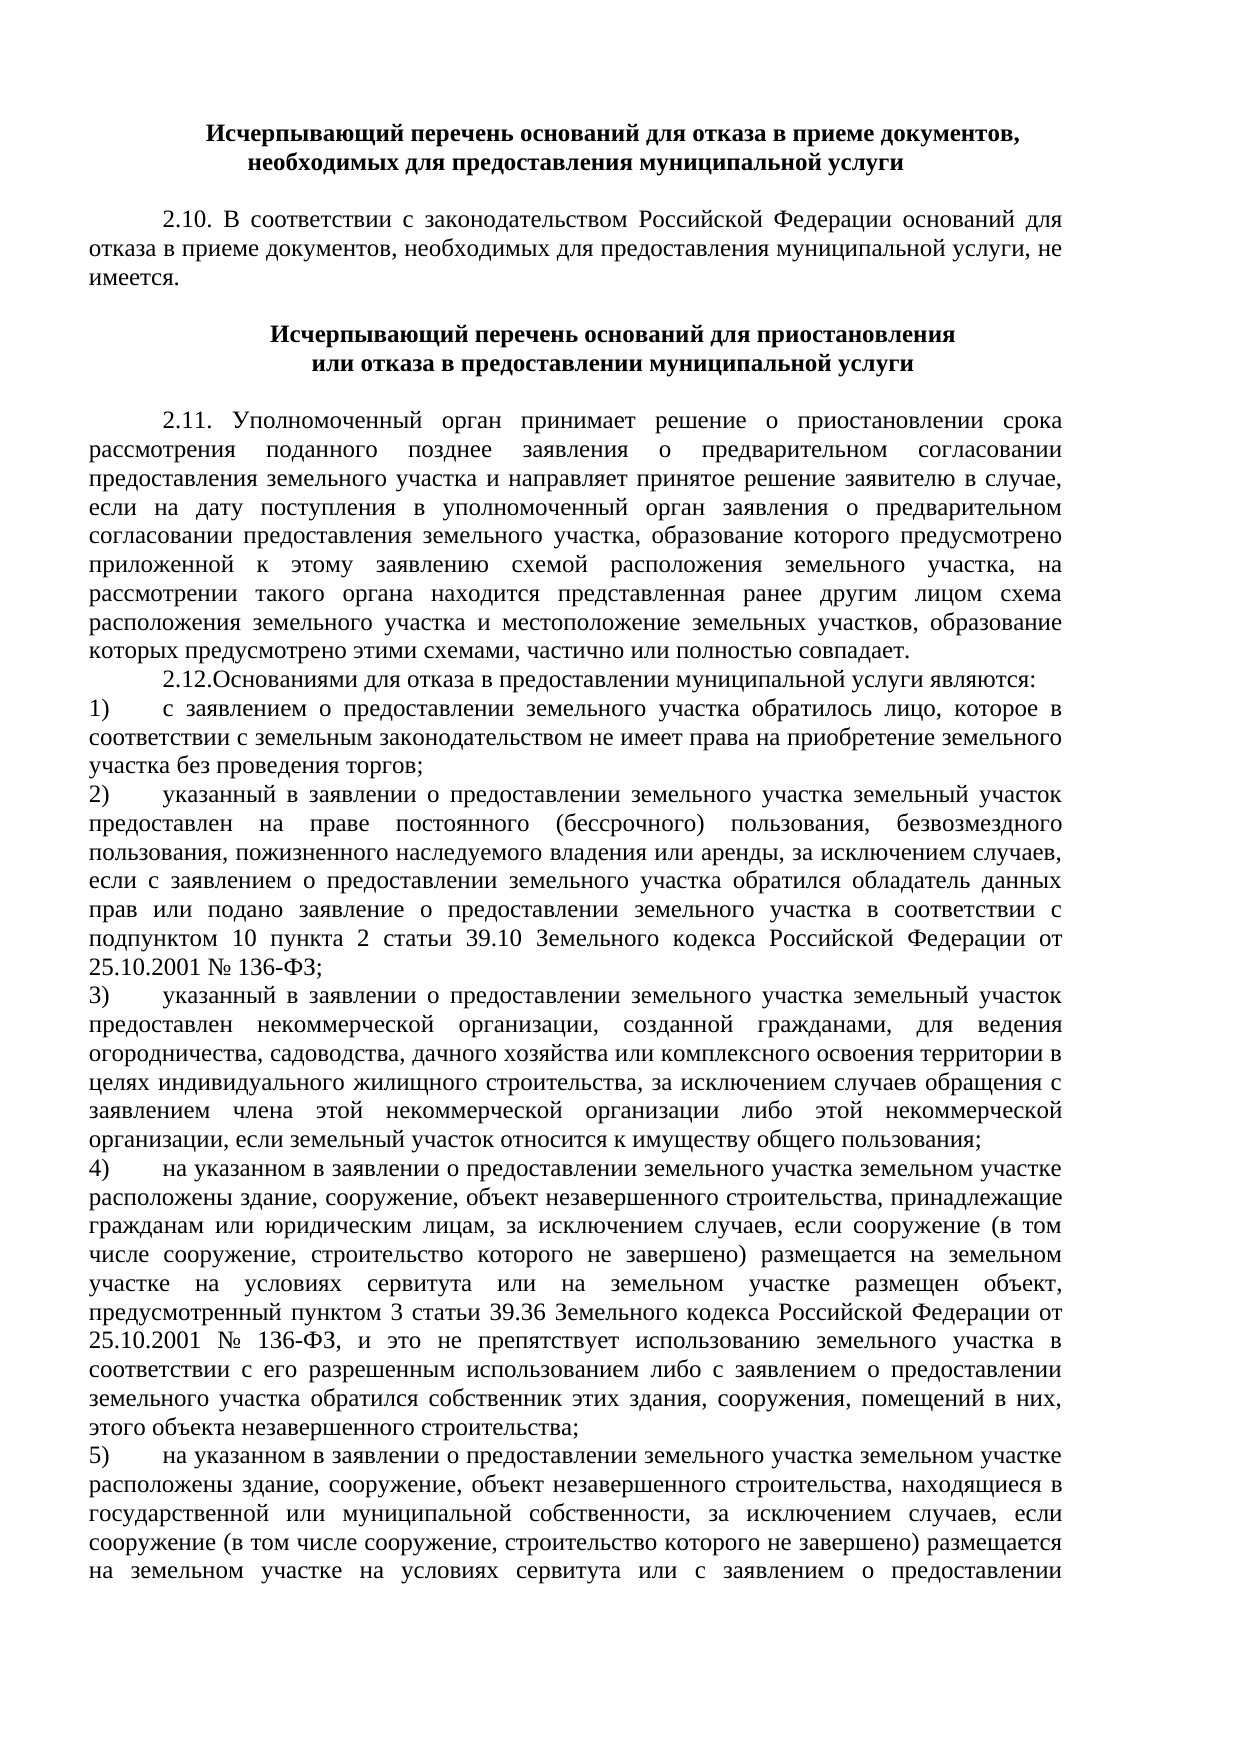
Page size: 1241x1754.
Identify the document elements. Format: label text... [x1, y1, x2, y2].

text Исчерпывающий перечень оснований для приостановления [89, 319, 1063, 348]
text 2.10. В соответствии с законодательством Российской Федерации оснований для отказа в приеме документов, необходимых для предоставления муниципальной услуги, не имеется. [89, 204, 1063, 291]
text или отказа в предоставлении муниципальной услуги [89, 348, 1063, 377]
list указанный в заявлении о предоставлении земельного участка земельный участок предоставлен некоммерческой организации, созданной гражданами, для ведения огородничества, садоводства, дачного хозяйства или комплексного освоения территории в целях индивидуального жилищного строительства, за исключением случаев обращения с заявлением члена этой некоммерческой организации либо этой некоммерческой организации, если земельный участок относится к имуществу общего пользования; [89, 981, 1063, 1153]
list указанный в заявлении о предоставлении земельного участка земельный участок предоставлен на праве постоянного (бессрочного) пользования, безвозмездного пользования, пожизненного наследуемого владения или аренды, за исключением случаев, если с заявлением о предоставлении земельного участка обратился обладатель данных прав или подано заявление о предоставлении земельного участка в соответствии с подпунктом 10 пункта 2 статьи 39.10 Земельного кодекса Российской Федерации от 25.10.2001 № 136-ФЗ; [89, 779, 1063, 981]
list с заявлением о предоставлении земельного участка обратилось лицо, которое в соответствии с земельным законодательством не имеет права на приобретение земельного участка без проведения торгов; [89, 693, 1063, 779]
text 2.11. Уполномоченный орган принимает решение о приостановлении срока рассмотрения поданного позднее заявления о предварительном согласовании предоставления земельного участка и направляет принятое решение заявителю в случае, если на дату поступления в уполномоченный орган заявления о предварительном согласовании предоставления земельного участка, образование которого предусмотрено приложенной к этому заявлению схемой расположения земельного участка, на рассмотрении такого органа находится представленная ранее другим лицом схема расположения земельного участка и местоположение земельных участков, образование которых предусмотрено этими схемами, частично или полностью совпадает. [89, 406, 1063, 664]
list на указанном в заявлении о предоставлении земельного участка земельном участке расположены здание, сооружение, объект незавершенного строительства, принадлежащие гражданам или юридическим лицам, за исключением случаев, если сооружение (в том числе сооружение, строительство которого не завершено) размещается на земельном участке на условиях сервитута или на земельном участке размещен объект, предусмотренный пунктом 3 статьи 39.36 Земельного кодекса Российской Федерации от 25.10.2001 № 136-ФЗ, и это не препятствует использованию земельного участка в соответствии с его разрешенным использованием либо с заявлением о предоставлении земельного участка обратился собственник этих здания, сооружения, помещений в них, этого объекта незавершенного строительства; [89, 1153, 1063, 1441]
text 2.12.Основаниями для отказа в предоставлении муниципальной услуги являются: [89, 664, 1063, 693]
text Исчерпывающий перечень оснований для отказа в приеме документов, необходимых для предоставления муниципальной услуги [89, 118, 1063, 176]
